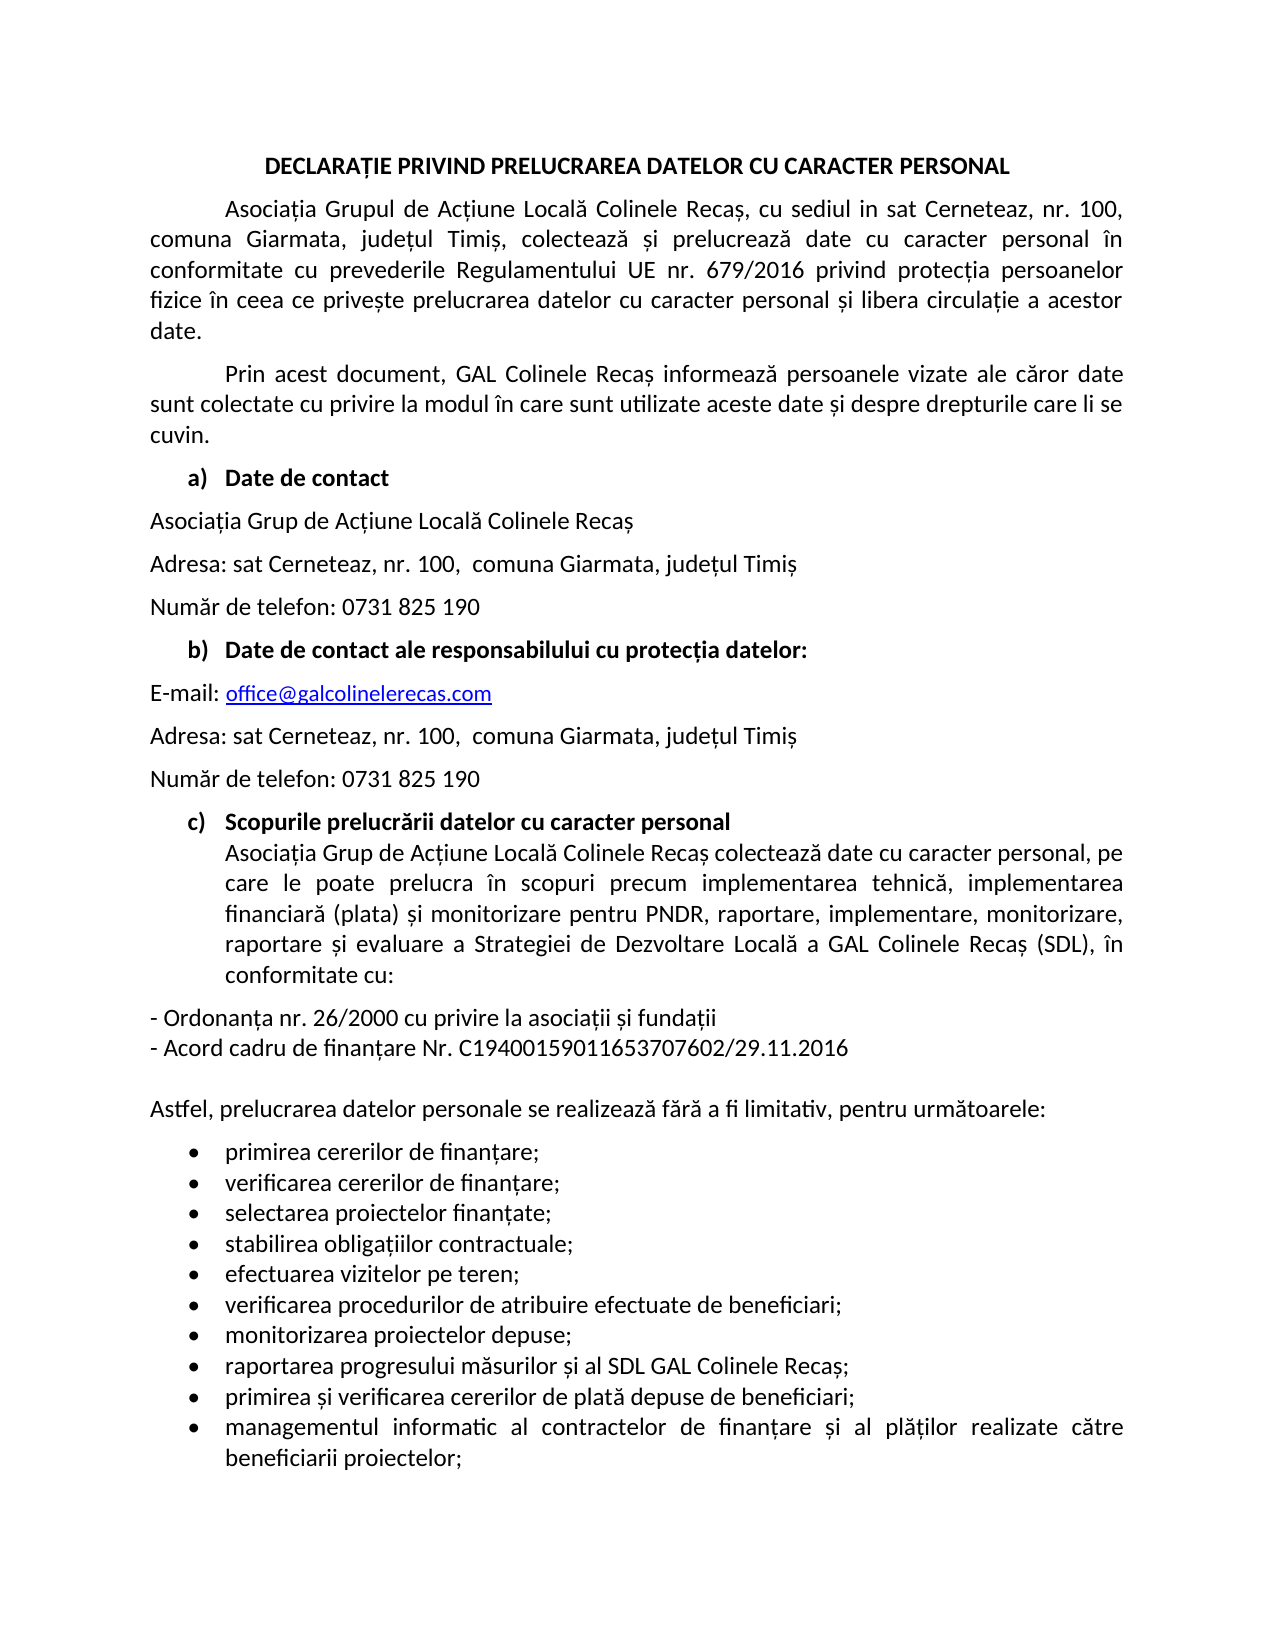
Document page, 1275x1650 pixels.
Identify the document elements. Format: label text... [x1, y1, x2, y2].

text Adresa: sat Cerneteaz, nr. 100, comuna Giarmata, județul Timiș [150, 720, 1125, 751]
text Adresa: sat Cerneteaz, nr. 100, comuna Giarmata, județul Timiș [150, 548, 1125, 579]
list monitorizarea proiectelor depuse; [187, 1320, 1125, 1350]
list primirea cererilor de finanțare; [187, 1137, 1125, 1167]
list verificarea procedurilor de atribuire efectuate de beneficiari; [187, 1289, 1125, 1320]
list primirea și verificarea cererilor de plată depuse de beneficiari; [187, 1381, 1125, 1411]
list Date de contact [187, 462, 1125, 493]
text Număr de telefon: 0731 825 190 [150, 763, 1125, 794]
list Scopurile prelucrării datelor cu caracter personal [187, 806, 1125, 837]
text Asociația Grup de Acțiune Locală Colinele Recaș [150, 505, 1125, 536]
list Date de contact ale responsabilului cu protecția datelor: [187, 634, 1191, 665]
text Prin acest document, GAL Colinele Recaș informează persoanele vizate ale căror date sunt colectate cu privire la modul în care sunt utilizate aceste date și despre drepturile care li se cuvin. [150, 358, 1125, 450]
text DECLARAȚIE PRIVIND PRELUCRAREA DATELOR CU CARACTER PERSONAL [150, 150, 1125, 181]
list verificarea cererilor de finanțare; [187, 1167, 1125, 1198]
list raportarea progresului măsurilor și al SDL GAL Colinele Recaș; [187, 1350, 1125, 1381]
text - Acord cadru de finanțare Nr. C19400159011653707602/29.11.2016 [150, 1032, 1125, 1063]
list managementul informatic al contractelor de finanțare și al plăților realizate către beneficiarii proiectelor; [187, 1411, 1125, 1472]
list selectarea proiectelor finanțate; [187, 1198, 1125, 1228]
text Număr de telefon: 0731 825 190 [150, 591, 1125, 622]
list stabilirea obligațiilor contractuale; [187, 1228, 1125, 1259]
text - Ordonanța nr. 26/2000 cu privire la asociații și fundații [150, 1002, 1125, 1032]
list efectuarea vizitelor pe teren; [187, 1259, 1125, 1289]
text Asociația Grupul de Acțiune Locală Colinele Recaș, cu sediul in sat Cerneteaz, nr. 100, comuna Giarmata, județul Timiș, colectează și prelucrează date cu caracter personal în conformitate cu prevederile Regulamentului UE nr. 679/2016 privind protecția persoanelor fizice în ceea ce privește prelucrarea datelor cu caracter personal și libera circulație a acestor date. [150, 193, 1125, 346]
text Astfel, prelucrarea datelor personale se realizează fără a fi limitativ, pentru următoarele: [150, 1093, 1125, 1124]
text E-mail: office@galcolinelerecas.com [150, 677, 1125, 708]
list Asociația Grup de Acțiune Locală Colinele Recaș colectează date cu caracter personal, pe care le poate prelucra în scopuri precum implementarea tehnică, implementarea financiară (plata) și monitorizare pentru PNDR, raportare, implementare, monitorizare, raportare și evaluare a Strategiei de Dezvoltare Locală a GAL Colinele Recaș (SDL), în conformitate cu: [225, 837, 1125, 989]
